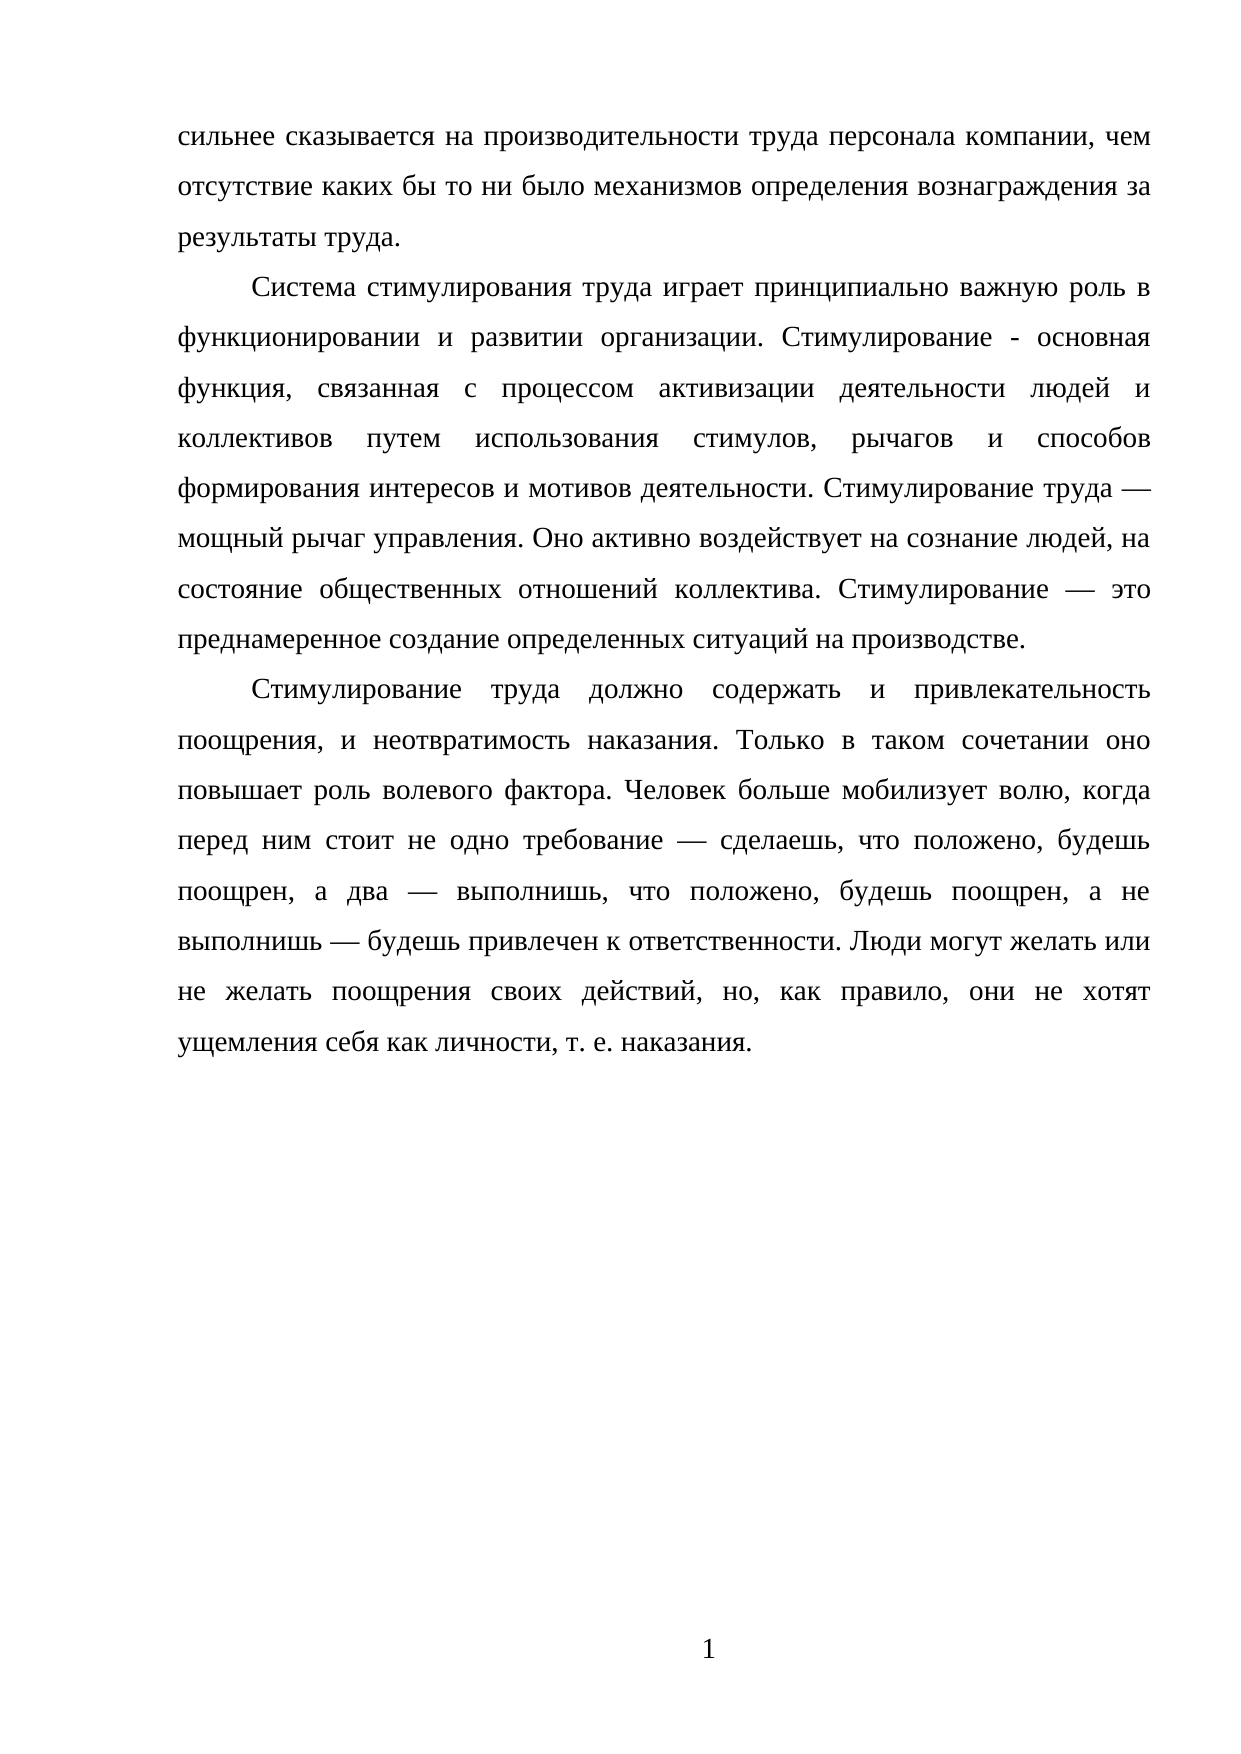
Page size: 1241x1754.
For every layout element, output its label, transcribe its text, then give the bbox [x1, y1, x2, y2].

text Система стимулирования труда играет принципиально важную роль в функционировании и развитии организации. Стимулирование - основная функция, связанная с процессом активизации деятельности людей и коллективов путем использования стимулов, рычагов и способов формирования интересов и мотивов деятельности. Стимулирование труда — мощный рычаг управления. Оно активно воздействует на сознание людей, на состояние общественных отношений коллектива. Стимулирование — это преднамеренное создание определенных ситуаций на производстве. [177, 269, 1152, 655]
text Стимулирование труда должно содержать и привлекательность поощрения, и неотвратимость наказания. Только в таком сочетании оно повышает роль волевого фактора. Человек больше мобилизует волю, когда перед ним стоит не одно требование — сделаешь, что положено, будешь поощрен, а два — выполнишь, что положено, будешь поощрен, а не выполнишь — будешь привлечен к ответственности. Люди могут желать или не желать поощрения своих действий, но, как правило, они не хотят ущемления себя как личности, т. е. наказания. [177, 672, 1152, 1057]
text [177, 118, 1152, 252]
